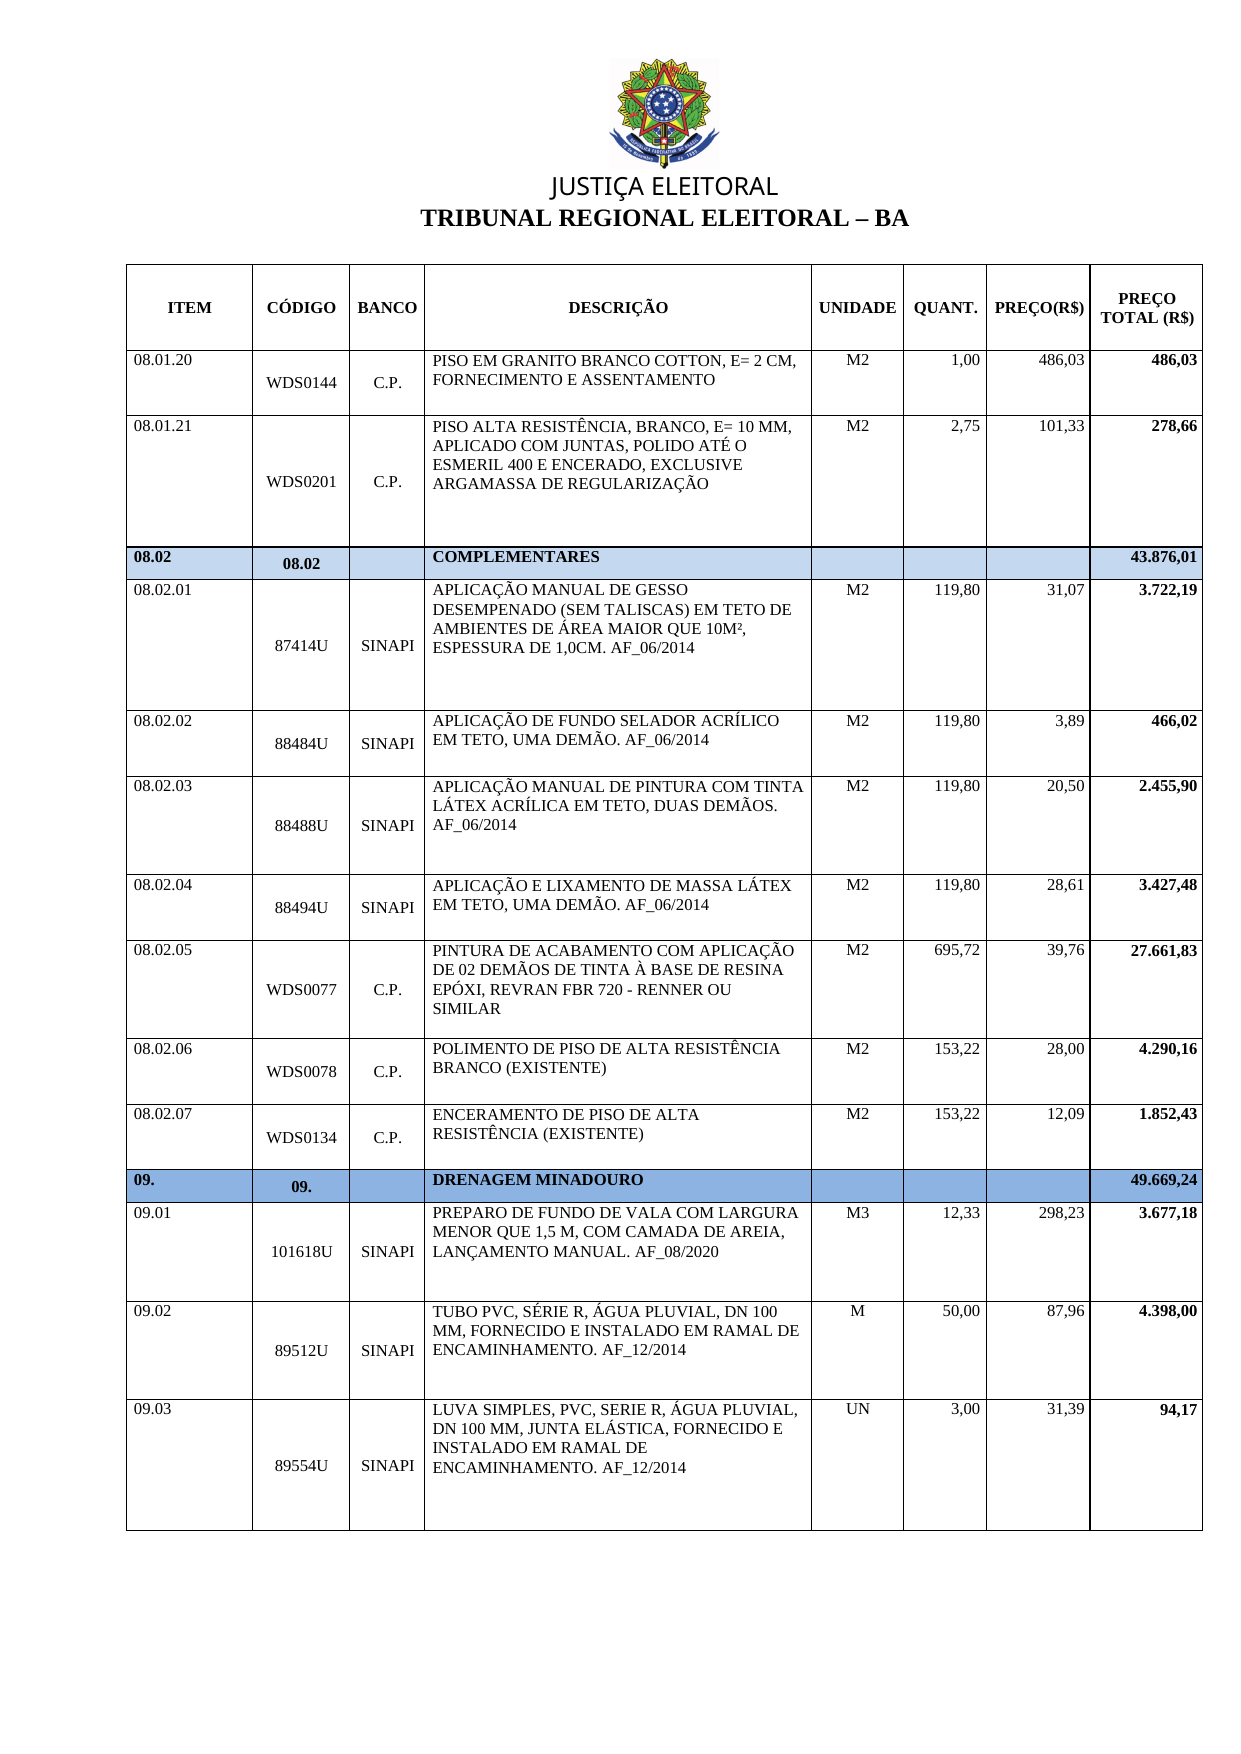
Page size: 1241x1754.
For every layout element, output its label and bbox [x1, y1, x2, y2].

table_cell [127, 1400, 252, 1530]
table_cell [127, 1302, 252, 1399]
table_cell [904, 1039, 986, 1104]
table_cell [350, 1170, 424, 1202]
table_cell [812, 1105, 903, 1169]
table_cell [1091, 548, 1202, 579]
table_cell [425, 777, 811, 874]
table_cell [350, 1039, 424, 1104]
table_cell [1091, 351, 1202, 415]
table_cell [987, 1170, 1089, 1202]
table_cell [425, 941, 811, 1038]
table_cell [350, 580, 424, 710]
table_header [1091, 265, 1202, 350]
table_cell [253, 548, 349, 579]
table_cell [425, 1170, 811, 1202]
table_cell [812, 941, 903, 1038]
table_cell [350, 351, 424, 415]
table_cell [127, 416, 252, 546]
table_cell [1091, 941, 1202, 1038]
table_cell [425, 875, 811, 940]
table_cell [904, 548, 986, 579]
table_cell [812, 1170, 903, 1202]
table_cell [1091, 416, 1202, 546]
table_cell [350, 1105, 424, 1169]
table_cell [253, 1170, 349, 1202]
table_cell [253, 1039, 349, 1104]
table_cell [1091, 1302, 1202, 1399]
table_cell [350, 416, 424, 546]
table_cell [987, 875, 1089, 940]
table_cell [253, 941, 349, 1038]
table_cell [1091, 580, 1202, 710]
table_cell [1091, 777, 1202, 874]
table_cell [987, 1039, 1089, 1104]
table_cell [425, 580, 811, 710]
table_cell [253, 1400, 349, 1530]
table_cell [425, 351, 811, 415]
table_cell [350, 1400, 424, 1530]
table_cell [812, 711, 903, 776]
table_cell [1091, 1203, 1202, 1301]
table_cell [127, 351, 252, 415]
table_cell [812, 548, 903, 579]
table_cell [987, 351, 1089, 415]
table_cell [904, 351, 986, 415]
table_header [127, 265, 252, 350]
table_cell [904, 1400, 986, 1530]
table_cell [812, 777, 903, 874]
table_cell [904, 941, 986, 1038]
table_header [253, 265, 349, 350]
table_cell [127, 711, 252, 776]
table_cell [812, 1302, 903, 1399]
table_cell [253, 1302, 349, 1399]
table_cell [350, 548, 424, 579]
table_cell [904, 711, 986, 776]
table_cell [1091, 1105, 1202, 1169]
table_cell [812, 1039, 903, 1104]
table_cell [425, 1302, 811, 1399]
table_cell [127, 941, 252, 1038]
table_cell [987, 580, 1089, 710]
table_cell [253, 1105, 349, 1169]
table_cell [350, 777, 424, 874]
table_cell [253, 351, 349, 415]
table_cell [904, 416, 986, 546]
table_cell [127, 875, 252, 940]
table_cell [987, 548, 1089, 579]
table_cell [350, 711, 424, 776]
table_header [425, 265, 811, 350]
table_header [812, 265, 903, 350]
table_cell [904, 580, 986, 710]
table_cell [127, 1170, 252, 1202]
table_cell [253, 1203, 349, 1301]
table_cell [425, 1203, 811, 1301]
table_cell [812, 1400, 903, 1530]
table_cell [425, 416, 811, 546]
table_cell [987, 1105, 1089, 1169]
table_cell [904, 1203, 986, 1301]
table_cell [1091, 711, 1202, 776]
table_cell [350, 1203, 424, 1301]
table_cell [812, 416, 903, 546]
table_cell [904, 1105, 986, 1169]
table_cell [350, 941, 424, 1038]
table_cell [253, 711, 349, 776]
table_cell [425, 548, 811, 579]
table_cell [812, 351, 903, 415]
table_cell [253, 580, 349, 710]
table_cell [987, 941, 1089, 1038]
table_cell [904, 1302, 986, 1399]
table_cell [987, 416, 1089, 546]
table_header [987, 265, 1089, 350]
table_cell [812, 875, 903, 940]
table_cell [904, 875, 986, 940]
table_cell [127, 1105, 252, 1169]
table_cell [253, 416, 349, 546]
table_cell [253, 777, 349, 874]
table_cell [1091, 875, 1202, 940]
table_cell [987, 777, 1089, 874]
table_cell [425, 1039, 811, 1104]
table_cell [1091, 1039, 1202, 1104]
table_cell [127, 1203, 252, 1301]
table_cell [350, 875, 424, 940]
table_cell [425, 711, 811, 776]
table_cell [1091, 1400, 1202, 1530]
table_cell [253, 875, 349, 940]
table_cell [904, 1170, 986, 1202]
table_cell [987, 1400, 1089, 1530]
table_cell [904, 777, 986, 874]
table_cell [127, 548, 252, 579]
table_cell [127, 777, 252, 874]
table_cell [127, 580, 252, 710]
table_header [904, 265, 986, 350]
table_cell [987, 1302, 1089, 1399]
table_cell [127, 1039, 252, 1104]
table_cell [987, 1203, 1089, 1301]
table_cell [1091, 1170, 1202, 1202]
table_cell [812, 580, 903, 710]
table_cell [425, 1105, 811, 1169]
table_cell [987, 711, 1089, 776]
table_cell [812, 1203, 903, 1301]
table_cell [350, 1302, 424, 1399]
picture [609, 58, 720, 169]
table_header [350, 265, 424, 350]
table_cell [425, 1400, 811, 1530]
